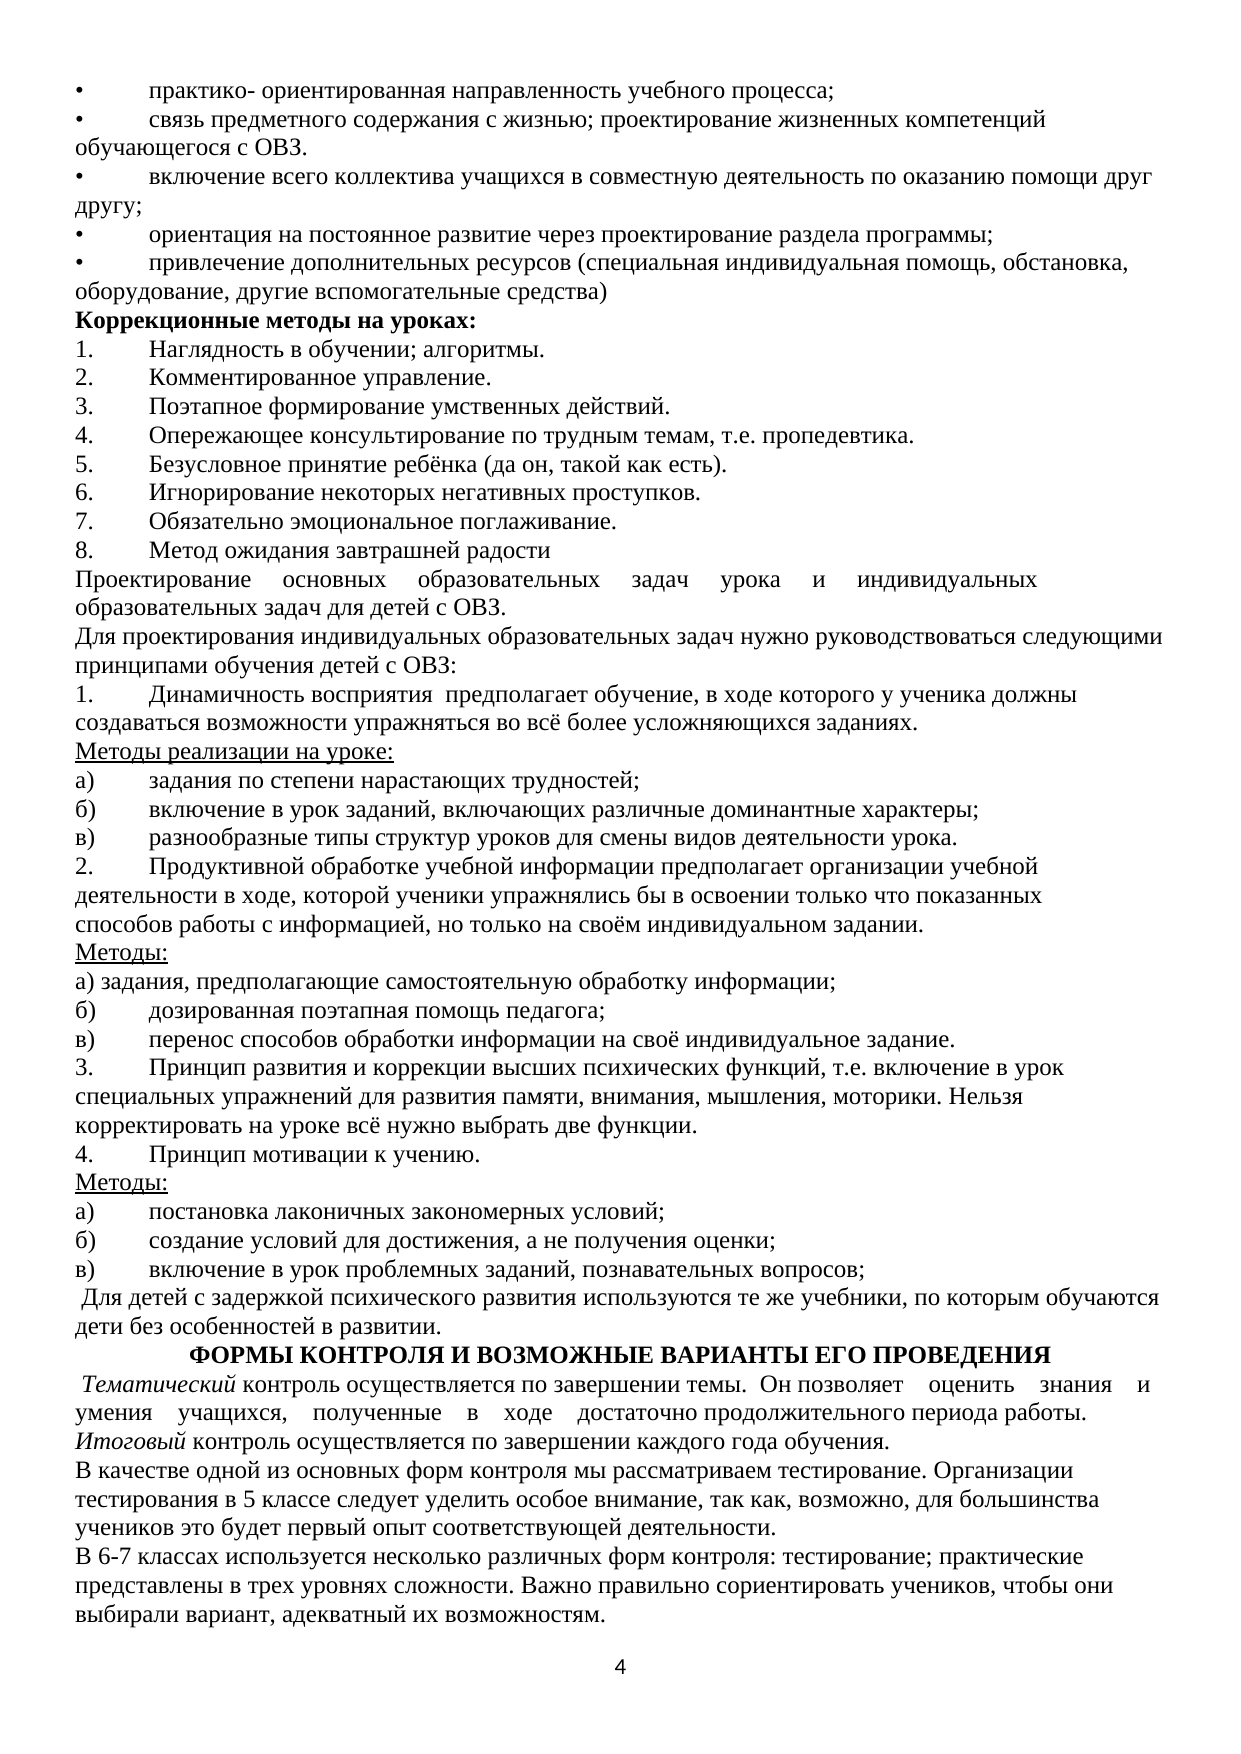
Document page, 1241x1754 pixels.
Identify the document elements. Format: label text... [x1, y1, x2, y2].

text б) включение в урок заданий, включающих различные доминантные характеры; [75, 794, 1165, 822]
text Тематический контроль осуществляется по завершении темы. Он позволяет оценить знания и умения учащихся, полученные в ходе достаточно продолжительного периода работы. Итоговый контроль осуществляется по завершении каждого года обучения. [75, 1369, 1165, 1455]
list Игнорирование некоторых негативных проступков. [75, 477, 1165, 506]
text В качестве одной из основных форм контроля мы рассматриваем тестирование. Организации тестирования в 5 классе следует уделить особое внимание, так как, возможно, для большинства учеников это будет первый опыт соответствующей деятельности. [75, 1455, 1165, 1541]
text а) постановка лаконичных закономерных условий; [75, 1196, 1165, 1225]
text б) дозированная поэтапная помощь педагога; [75, 995, 1165, 1024]
list практико- ориентированная направленность учебного процесса; [75, 75, 1165, 104]
text в) перенос способов обработки информации на своё индивидуальное задание. [75, 1024, 1165, 1052]
list Принцип мотивации к учению. [75, 1139, 1165, 1167]
list Поэтапное формирование умственных действий. [75, 391, 1165, 420]
list Опережающее консультирование по трудным темам, т.е. пропедевтика. [75, 420, 1165, 449]
list ориентация на постоянное развитие через проектирование раздела программы; [75, 219, 1165, 247]
text в) включение в урок проблемных заданий, познавательных вопросов; [75, 1254, 1165, 1282]
text Проектирование основных образовательных задач урока и индивидуальных образовательных задач для детей с ОВЗ. [75, 564, 1165, 621]
text в) разнообразные типы структур уроков для смены видов деятельности урока. [75, 822, 1165, 851]
text а) задания, предполагающие самостоятельную обработку информации; [75, 966, 1165, 995]
list Комментированное управление. [75, 362, 1165, 391]
list Принцип развития и коррекции высших психических функций, т.е. включение в урок специальных упражнений для развития памяти, внимания, мышления, моторики. Нельзя корректировать на уроке всё нужно выбрать две функции. [75, 1052, 1165, 1139]
text Методы: [75, 937, 1165, 966]
list Безусловное принятие ребёнка (да он, такой как есть). [75, 449, 1165, 477]
text Коррекционные методы на уроках: [75, 305, 1165, 334]
text Для детей с задержкой психического развития используются те же учебники, по которым обучаются дети без особенностей в развитии. [75, 1282, 1165, 1340]
text Методы реализации на уроке: [75, 736, 1165, 765]
list связь предметного содержания с жизнью; проектирование жизненных компетенций обучающегося с ОВЗ. [75, 104, 1165, 161]
text Методы: [75, 1167, 1165, 1196]
list привлечение дополнительных ресурсов (специальная индивидуальная помощь, обстановка, оборудование, другие вспомогательные средства) [75, 247, 1165, 305]
text 2. Продуктивной обработке учебной информации предполагает организации учебной деятельности в ходе, которой ученики упражнялись бы в освоении только что показанных способов работы с информацией, но только на своём индивидуальном задании. [75, 851, 1165, 937]
list Метод ожидания завтрашней радости [75, 535, 1165, 564]
text б) создание условий для достижения, а не получения оценки; [75, 1225, 1165, 1254]
list Обязательно эмоциональное поглаживание. [75, 506, 1165, 535]
text Для проектирования индивидуальных образовательных задач нужно руководствоваться следующими принципами обучения детей с ОВЗ: [75, 621, 1165, 679]
list включение всего коллектива учащихся в совместную деятельность по оказанию помощи друг другу; [75, 161, 1165, 219]
text а) задания по степени нарастающих трудностей; [75, 765, 1165, 794]
text ФОРМЫ КОНТРОЛЯ И ВОЗМОЖНЫЕ ВАРИАНТЫ ЕГО ПРОВЕДЕНИЯ [75, 1340, 1165, 1369]
text В 6-7 классах используется несколько различных форм контроля: тестирование; практические представлены в трех уровнях сложности. Важно правильно сориентировать учеников, чтобы они выбирали вариант, адекватный их возможностям. [75, 1541, 1165, 1627]
list Наглядность в обучении; алгоритмы. [75, 334, 1165, 362]
text 1. Динамичность восприятия предполагает обучение, в ходе которого у ученика должны создаваться возможности упражняться во всё более усложняющихся заданиях. [75, 679, 1165, 736]
